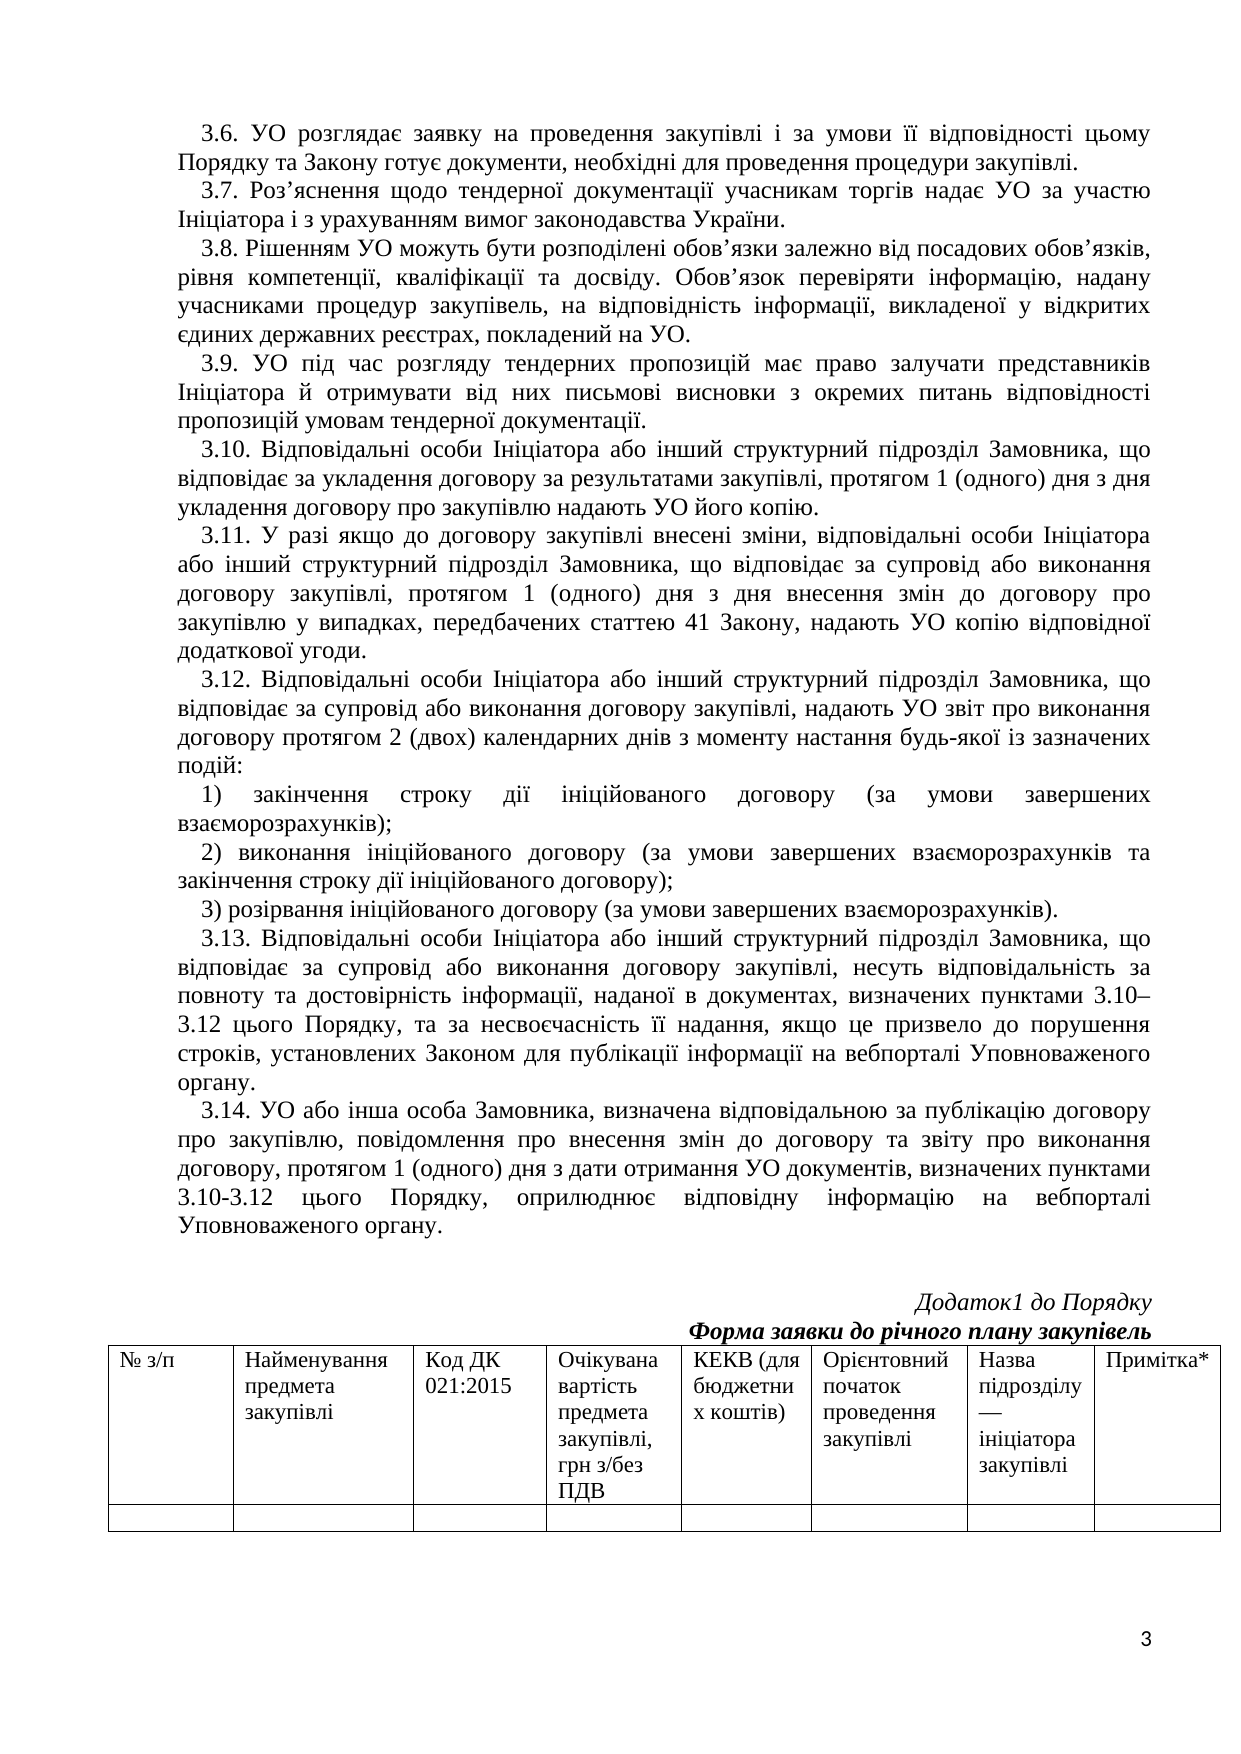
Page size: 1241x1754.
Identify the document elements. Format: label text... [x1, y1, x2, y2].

table_header № з/п [109, 1346, 233, 1504]
text Форма заявки до річного плану закупівель [177, 1316, 1152, 1344]
table_cell [968, 1505, 1094, 1531]
table_cell [234, 1505, 413, 1531]
table_cell [109, 1505, 233, 1531]
text Додаток1 до Порядку [177, 1287, 1152, 1316]
table_cell [682, 1505, 811, 1531]
table_header Найменування предмета закупівлі [234, 1346, 413, 1504]
text 3.6. УО розглядає заявку на проведення закупівлі і за умови її відповідності цьому Порядку та Закону готує документи, необхідні для проведення процедури закупівлі. [177, 118, 1152, 176]
table_header КЕКВ (для бюджетних коштів) [682, 1346, 811, 1504]
table_cell [812, 1505, 967, 1531]
text 3.10. Відповідальні особи Ініціатора або інший структурний підрозділ Замовника, що відповідає за укладення договору за результатами закупівлі, протягом 1 (одного) дня з дня укладення договору про закупівлю надають УО його копію. [177, 434, 1152, 521]
text 2) виконання ініційованого договору (за умови завершених взаєморозрахунків та закінчення строку дії ініційованого договору); [177, 837, 1152, 894]
table_header Примітка* [1095, 1346, 1220, 1504]
text 3.13. Відповідальні особи Ініціатора або інший структурний підрозділ Замовника, що відповідає за супровід або виконання договору закупівлі, несуть відповідальність за повноту та достовірність інформації, наданої в документах, визначених пунктами 3.10–3.12 цього Порядку, та за несвоєчасність її надання, якщо це призвело до порушення строків, установлених Законом для публікації інформації на вебпорталі Уповноваженого органу. [177, 923, 1152, 1096]
table_header Очікувана вартість предмета закупівлі, грн з/без ПДВ [547, 1346, 681, 1504]
text 3.12. Відповідальні особи Ініціатора або інший структурний підрозділ Замовника, що відповідає за супровід або виконання договору закупівлі, надають УО звіт про виконання договору протягом 2 (двох) календарних днів з моменту настання будь-якої із зазначених подій: [177, 664, 1152, 779]
text 3) розірвання ініційованого договору (за умови завершених взаєморозрахунків). [177, 894, 1152, 923]
table_header Код ДК 021:2015 [414, 1346, 546, 1504]
text 3.8. Рішенням УО можуть бути розподілені обов’язки залежно від посадових обов’язків, рівня компетенції, кваліфікації та досвіду. Обов’язок перевіряти інформацію, надану учасниками процедур закупівель, на відповідність інформації, викладеної у відкритих єдиних державних реєстрах, покладений на УО. [177, 233, 1152, 348]
text 3.9. УО під час розгляду тендерних пропозицій має право залучати представників Ініціатора й отримувати від них письмові висновки з окремих питань відповідності пропозицій умовам тендерної документації. [177, 348, 1152, 434]
text 3.11. У разі якщо до договору закупівлі внесені зміни, відповідальні особи Ініціатора або інший структурний підрозділ Замовника, що відповідає за супровід або виконання договору закупівлі, протягом 1 (одного) дня з дня внесення змін до договору про закупівлю у випадках, передбачених статтею 41 Закону, надають УО копію відповідної додаткової угоди. [177, 521, 1152, 664]
table_cell [547, 1505, 681, 1531]
table_header Орієнтовний початок проведення закупівлі [812, 1346, 967, 1504]
text 3.7. Роз’яснення щодо тендерної документації учасникам торгів надає УО за участю Ініціатора і з урахуванням вимог законодавства України. [177, 176, 1152, 233]
table_header Назва підрозділу — ініціатора закупівлі [968, 1346, 1094, 1504]
text 3.14. УО або інша особа Замовника, визначена відповідальною за публікацію договору про закупівлю, повідомлення про внесення змін до договору та звіту про виконання договору, протягом 1 (одного) дня з дати отримання УО документів, визначених пунктами 3.10-3.12 цього Порядку, оприлюднює відповідну інформацію на вебпорталі Уповноваженого органу. [177, 1096, 1152, 1239]
table_cell [1095, 1505, 1220, 1531]
table_cell [414, 1505, 546, 1531]
text 1) закінчення строку дії ініційованого договору (за умови завершених взаєморозрахунків); [177, 779, 1152, 837]
